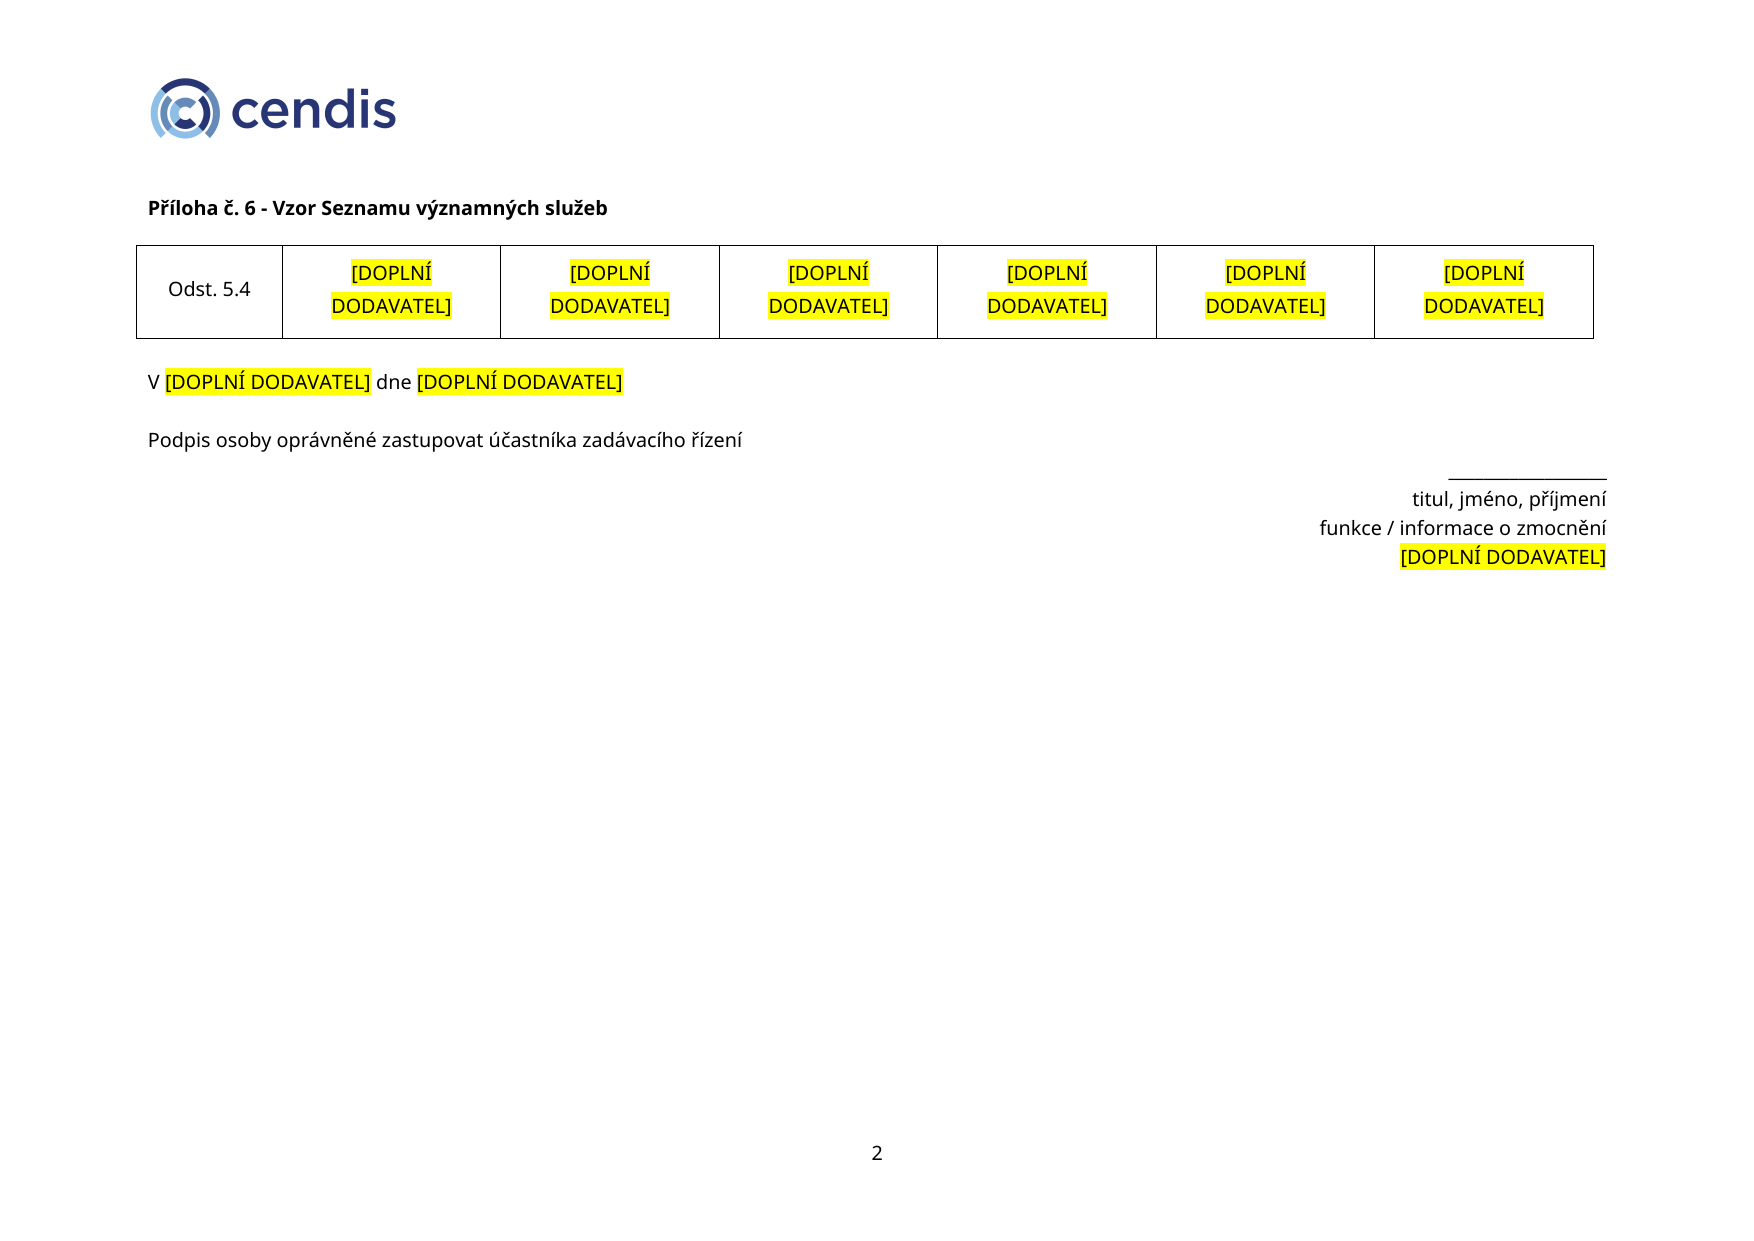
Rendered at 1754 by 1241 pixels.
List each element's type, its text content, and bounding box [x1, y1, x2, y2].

text funkce / informace o zmocnění [738, 512, 1606, 541]
table_cell [DOPLNÍ DODAVATEL] [283, 246, 500, 338]
table_cell [DOPLNÍ DODAVATEL] [938, 246, 1156, 338]
table_cell [DOPLNÍ DODAVATEL] [1375, 246, 1593, 338]
text Podpis osoby oprávněné zastupovat účastníka zadávacího řízení [148, 424, 1606, 454]
table_cell Odst. 5.4 [137, 246, 282, 338]
table_cell [DOPLNÍ DODAVATEL] [1157, 246, 1374, 338]
table_cell [DOPLNÍ DODAVATEL] [501, 246, 719, 338]
picture [147, 73, 398, 140]
text titul, jméno, příjmení [738, 483, 1606, 512]
text [DOPLNÍ DODAVATEL] [738, 541, 1606, 570]
text __________________ [738, 454, 1606, 483]
text V [DOPLNÍ DODAVATEL] dne [DOPLNÍ DODAVATEL] [148, 366, 1606, 395]
table_cell [DOPLNÍ DODAVATEL] [720, 246, 937, 338]
